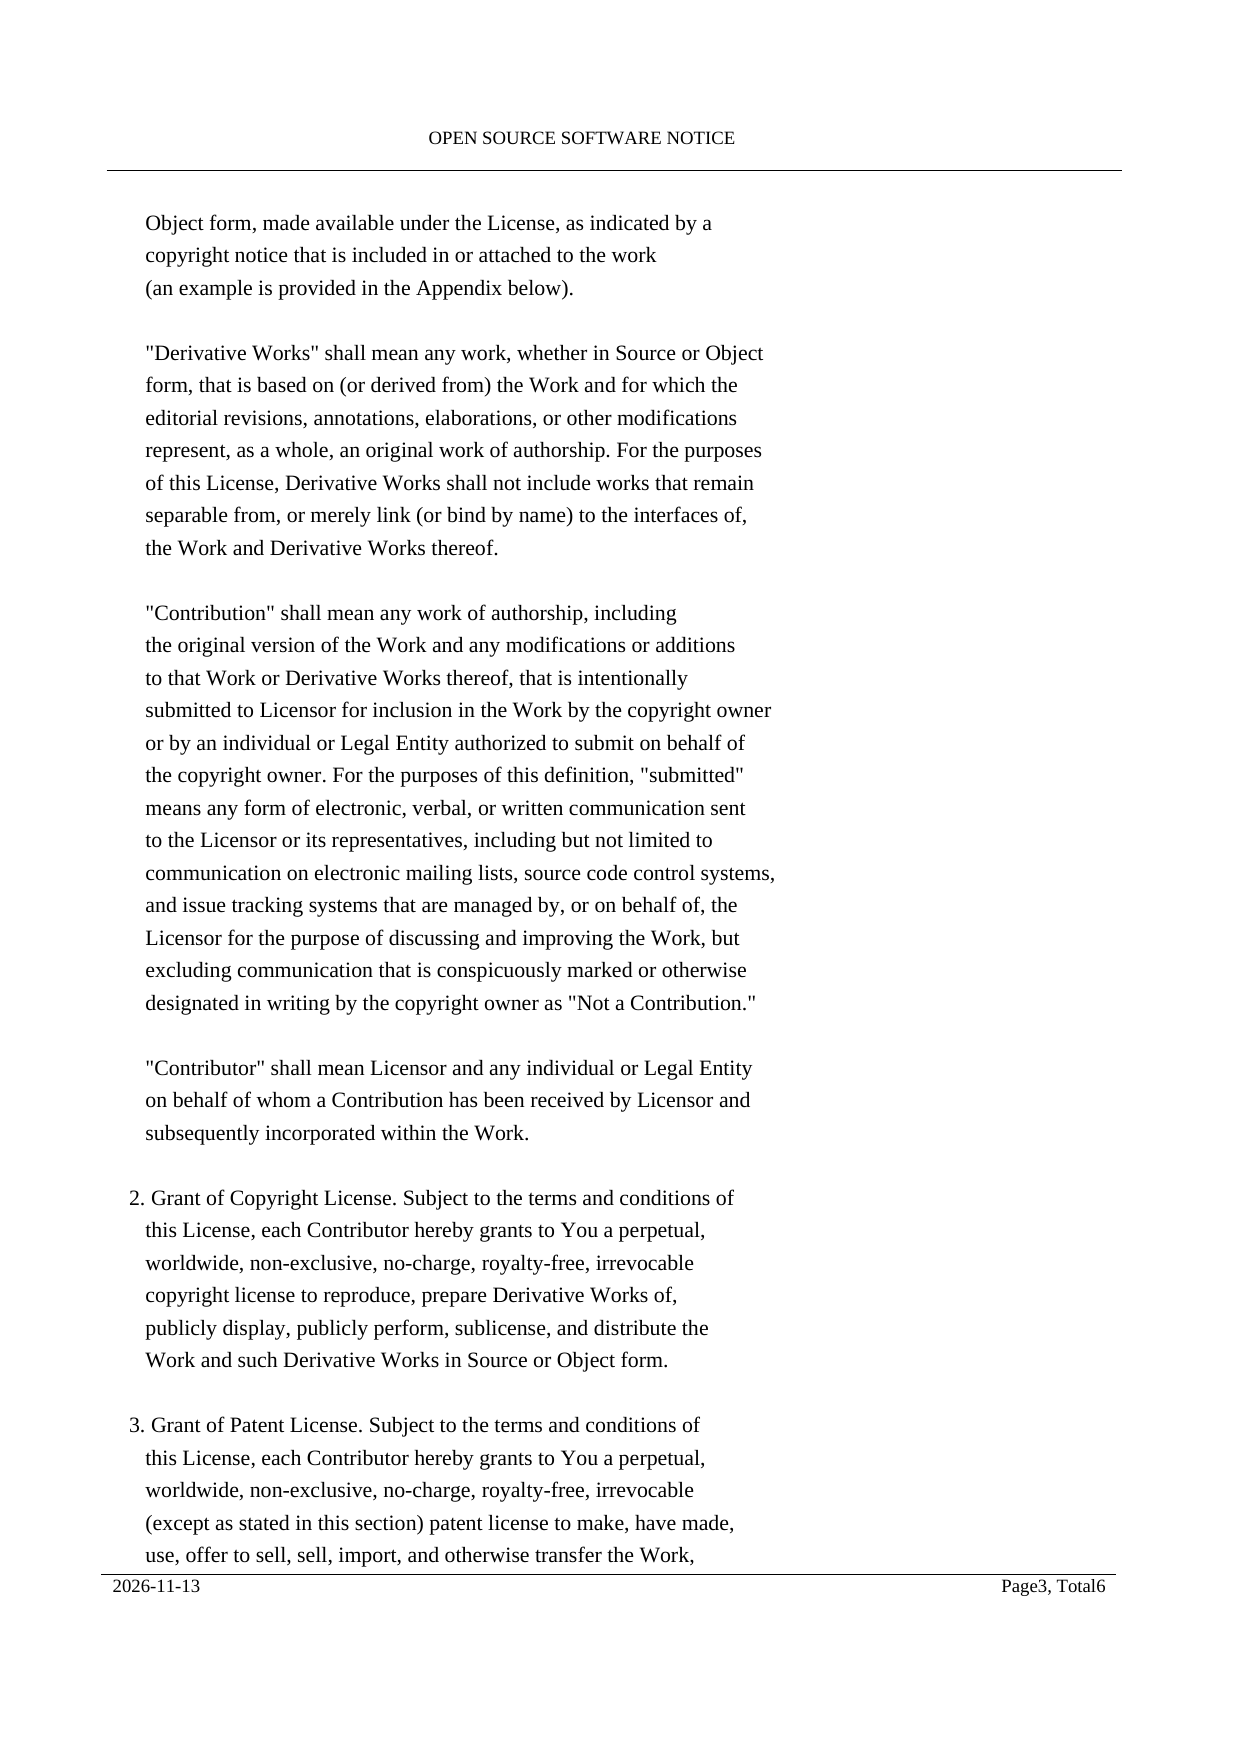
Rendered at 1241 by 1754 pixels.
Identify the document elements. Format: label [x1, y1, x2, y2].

text [112, 206, 1128, 1571]
